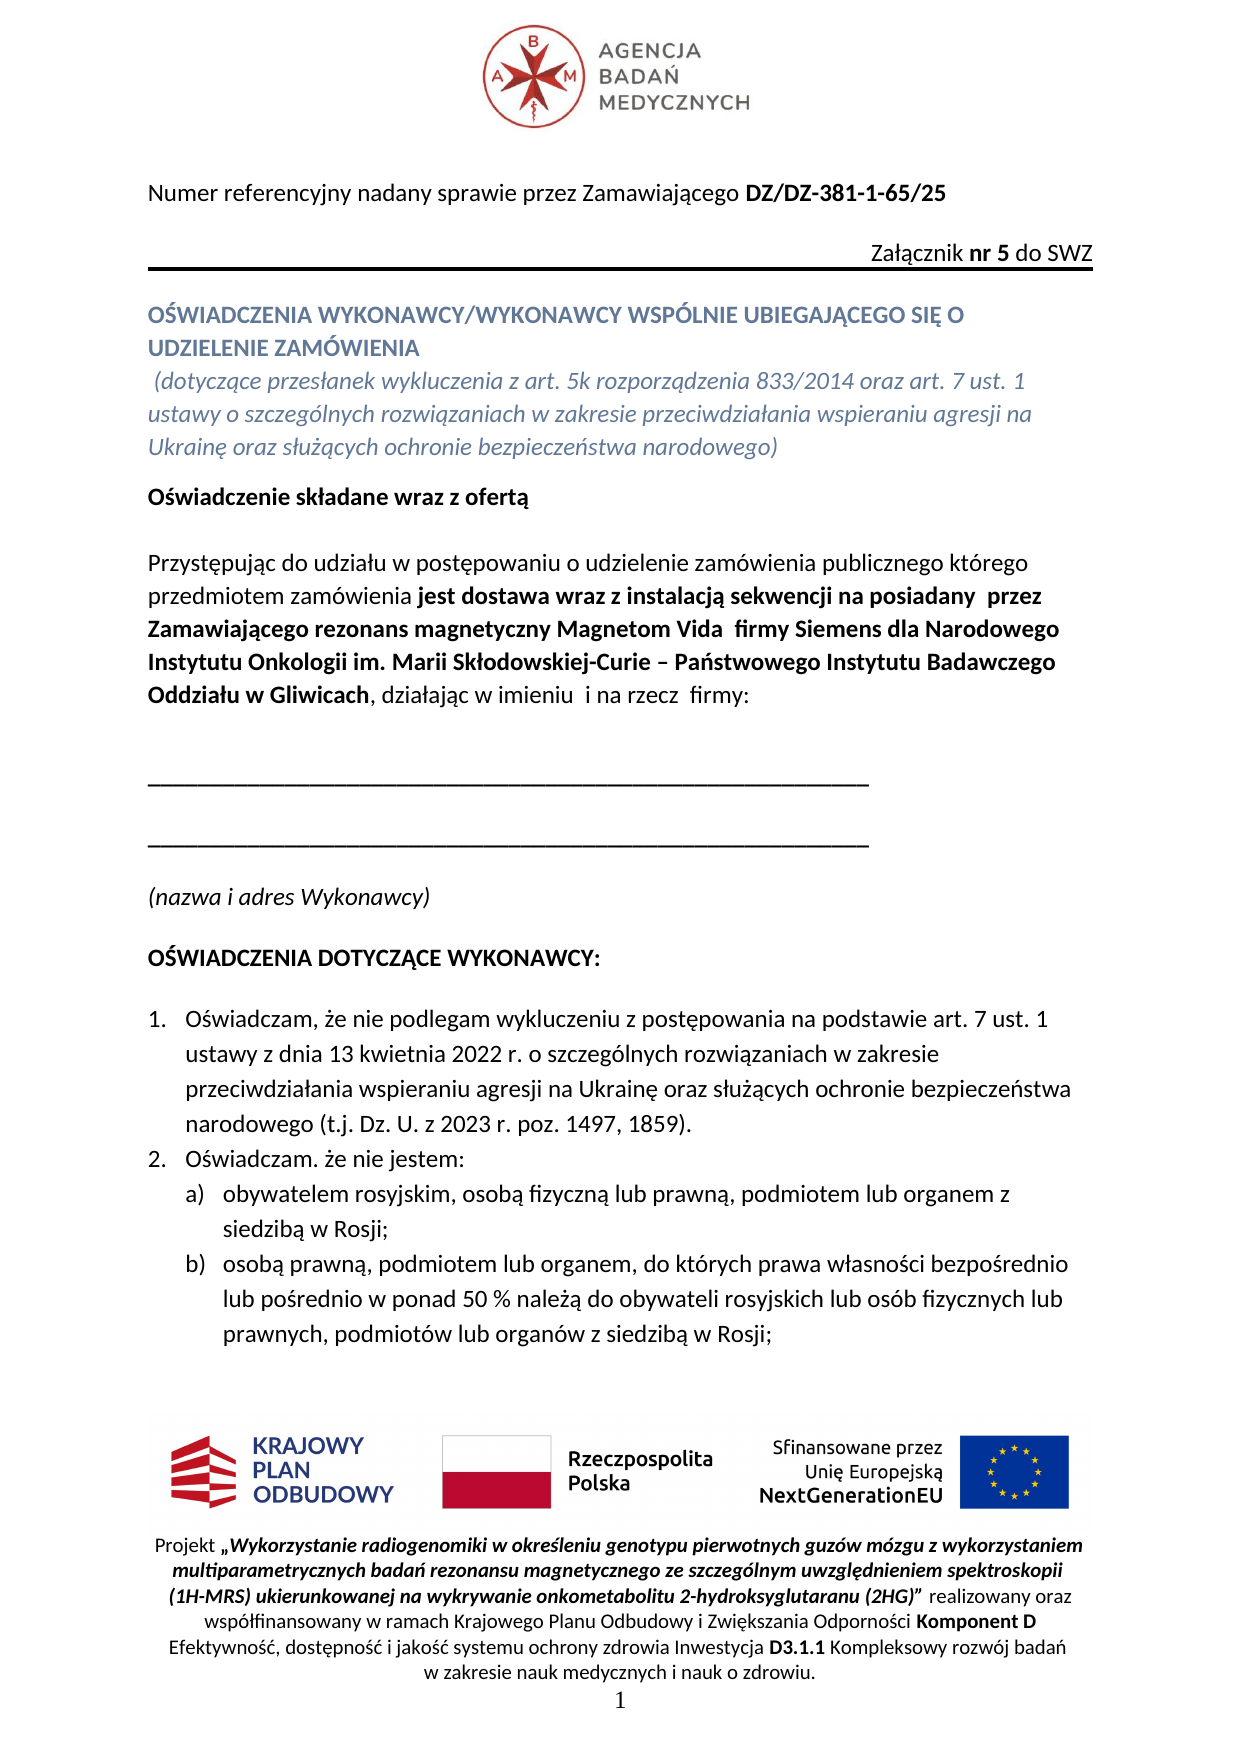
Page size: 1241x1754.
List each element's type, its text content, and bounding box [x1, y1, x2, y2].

list osobą prawną, podmiotem lub organem, do których prawa własności bezpośrednio lub pośrednio w ponad 50 % należą do obywateli rosyjskich lub osób fizycznych lub prawnych, podmiotów lub organów z siedzibą w Rosji; [185, 1248, 1093, 1349]
text __________________________________________________________ [148, 820, 1093, 851]
subtitle Załącznik nr 5 do SWZ [148, 237, 1093, 267]
subtitle Numer referencyjny nadany sprawie przez Zamawiającego DZ/DZ-381-1-65/25 [148, 177, 1093, 208]
list OŚWIADCZENIA DOTYCZĄCE WYKONAWCY: [148, 942, 1093, 973]
list Oświadczam. że nie jestem: [148, 1143, 1093, 1174]
text __________________________________________________________ [148, 759, 1093, 790]
picture [482, 23, 754, 134]
text Przystępując do udziału w postępowaniu o udzielenie zamówienia publicznego którego przedmiotem zamówienia jest dostawa wraz z instalacją sekwencji na posiadany przez Zamawiającego rezonans magnetyczny Magnetom Vida firmy Siemens dla Narodowego Instytutu Onkologii im. Marii Skłodowskiej-Curie – Państwowego Instytutu Badawczego Oddziału w Gliwicach, działając w imieniu i na rzecz firmy: [148, 547, 1093, 710]
list Oświadczam, że nie podlegam wykluczeniu z postępowania na podstawie art. 7 ust. 1 ustawy z dnia 13 kwietnia 2022 r. o szczególnych rozwiązaniach w zakresie przeciwdziałania wspieraniu agresji na Ukrainę oraz służących ochronie bezpieczeństwa narodowego (t.j. Dz. U. z 2023 r. poz. 1497, 1859). [148, 1003, 1093, 1139]
list obywatelem rosyjskim, osobą fizyczną lub prawną, podmiotem lub organem z siedzibą w Rosji; [185, 1178, 1093, 1244]
text OŚWIADCZENIA WYKONAWCY/WYKONAWCY WSPÓLNIE UBIEGAJĄCEGO SIĘ O UDZIELENIE ZAMÓWIENIA (dotyczące przesłanek wykluczenia z art. 5k rozporządzenia 833/2014 oraz art. 7 ust. 1 ustawy o szczególnych rozwiązaniach w zakresie przeciwdziałania wspieraniu agresji na Ukrainę oraz służących ochronie bezpieczeństwa narodowego) [148, 300, 1093, 462]
text Oświadczenie składane wraz z ofertą [148, 481, 1093, 511]
picture [147, 1411, 1093, 1533]
text (nazwa i adres Wykonawcy) [148, 881, 1093, 912]
